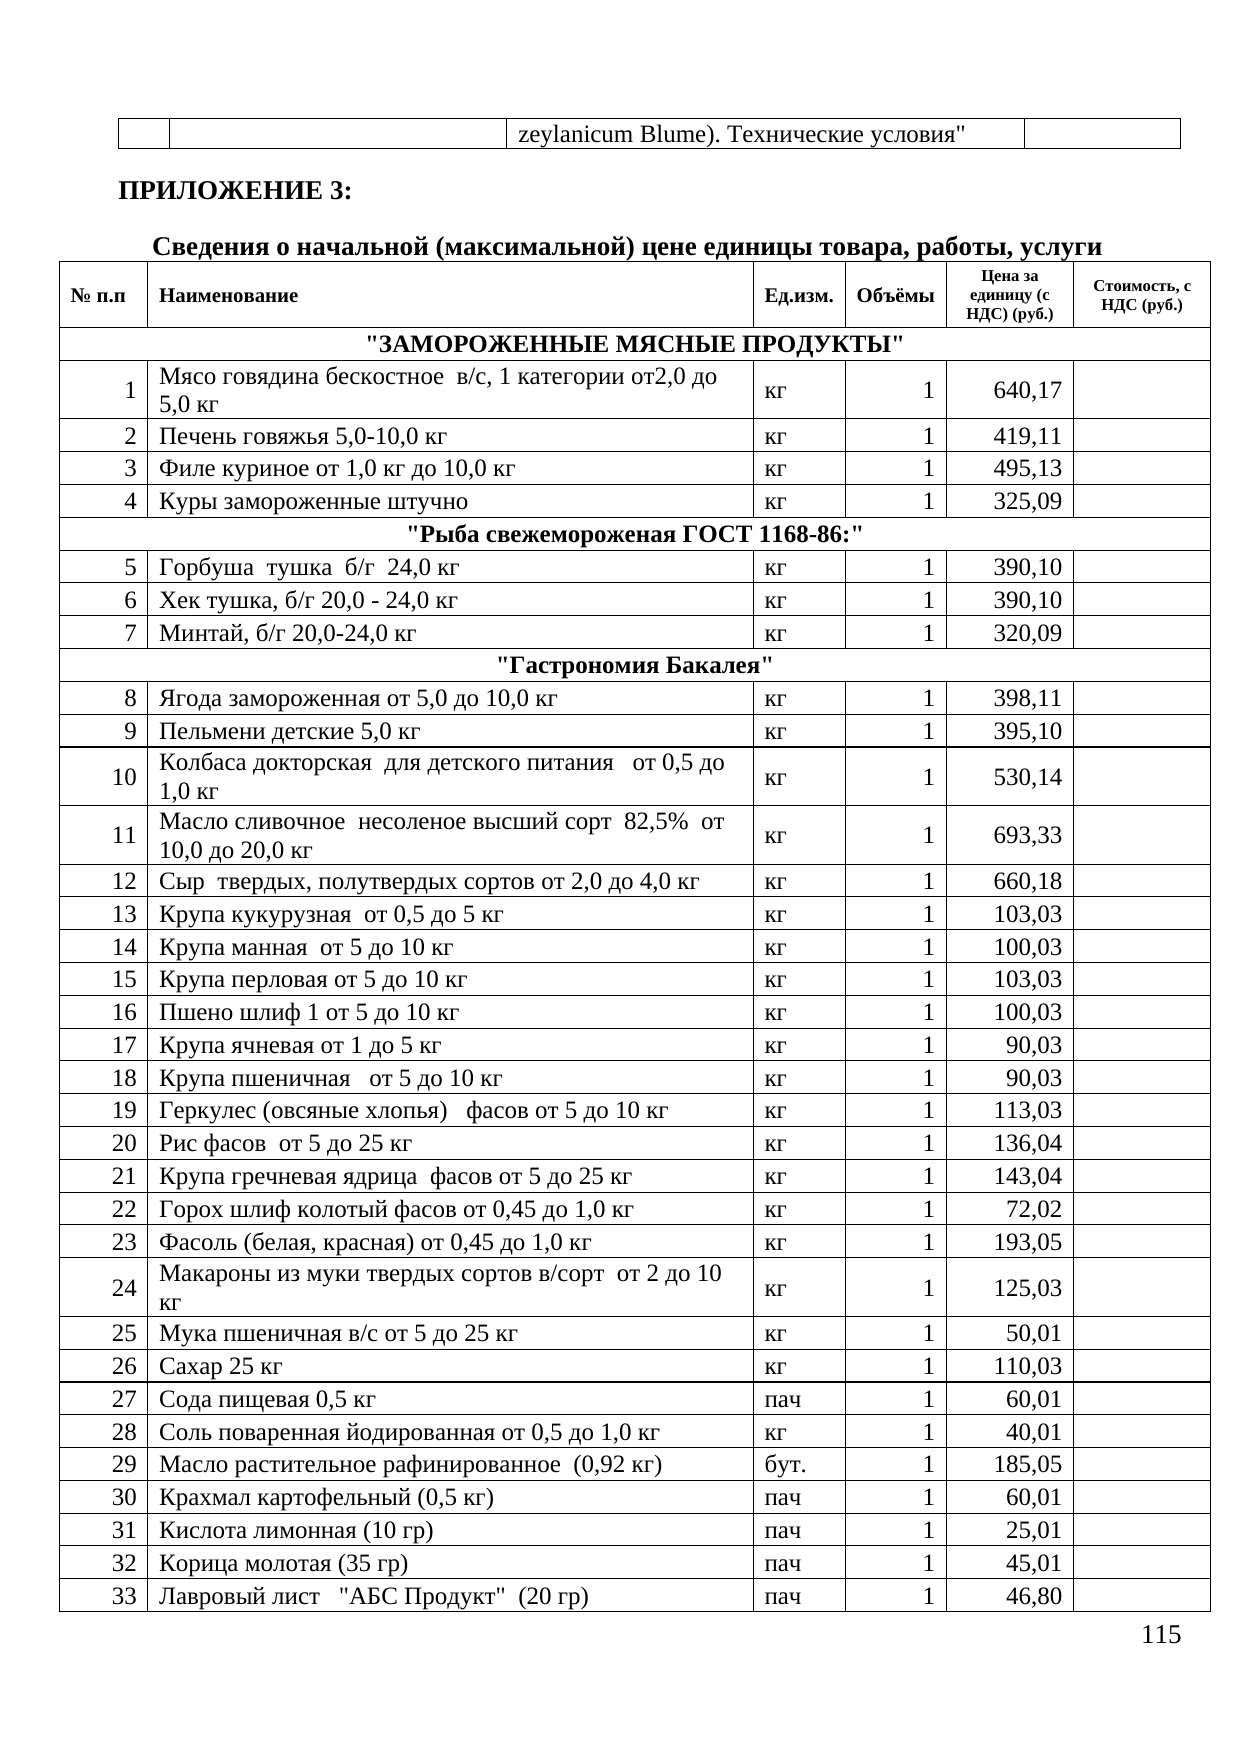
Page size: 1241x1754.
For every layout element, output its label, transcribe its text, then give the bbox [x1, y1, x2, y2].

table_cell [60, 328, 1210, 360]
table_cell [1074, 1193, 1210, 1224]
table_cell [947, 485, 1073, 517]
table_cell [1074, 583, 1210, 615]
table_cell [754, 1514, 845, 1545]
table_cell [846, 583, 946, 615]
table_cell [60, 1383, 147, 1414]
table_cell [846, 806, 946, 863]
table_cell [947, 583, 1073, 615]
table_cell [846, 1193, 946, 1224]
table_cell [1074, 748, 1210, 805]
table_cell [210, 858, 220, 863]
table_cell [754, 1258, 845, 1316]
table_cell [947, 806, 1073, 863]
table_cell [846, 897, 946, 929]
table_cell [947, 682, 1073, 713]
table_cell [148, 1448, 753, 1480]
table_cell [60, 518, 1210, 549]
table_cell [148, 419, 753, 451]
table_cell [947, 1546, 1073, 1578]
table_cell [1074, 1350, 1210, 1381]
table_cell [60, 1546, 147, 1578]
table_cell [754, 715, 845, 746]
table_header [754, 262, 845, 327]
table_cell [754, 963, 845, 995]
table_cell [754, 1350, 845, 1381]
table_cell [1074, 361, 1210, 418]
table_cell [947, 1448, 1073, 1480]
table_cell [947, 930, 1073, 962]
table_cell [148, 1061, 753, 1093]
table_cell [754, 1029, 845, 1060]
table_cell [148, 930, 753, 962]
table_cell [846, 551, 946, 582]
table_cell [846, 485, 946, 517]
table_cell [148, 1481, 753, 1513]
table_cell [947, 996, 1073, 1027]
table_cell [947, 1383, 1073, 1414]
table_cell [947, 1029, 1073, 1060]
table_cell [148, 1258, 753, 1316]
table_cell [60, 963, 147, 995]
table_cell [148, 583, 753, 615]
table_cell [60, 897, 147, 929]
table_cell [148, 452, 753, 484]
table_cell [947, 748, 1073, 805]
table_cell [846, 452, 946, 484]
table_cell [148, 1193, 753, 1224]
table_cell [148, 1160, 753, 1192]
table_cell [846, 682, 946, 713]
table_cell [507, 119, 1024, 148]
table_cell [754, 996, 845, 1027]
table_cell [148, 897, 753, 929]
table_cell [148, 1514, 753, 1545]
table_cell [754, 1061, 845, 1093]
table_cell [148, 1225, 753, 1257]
text Сведения о начальной (максимальной) цене единицы товара, работы, услуги [74, 230, 1181, 261]
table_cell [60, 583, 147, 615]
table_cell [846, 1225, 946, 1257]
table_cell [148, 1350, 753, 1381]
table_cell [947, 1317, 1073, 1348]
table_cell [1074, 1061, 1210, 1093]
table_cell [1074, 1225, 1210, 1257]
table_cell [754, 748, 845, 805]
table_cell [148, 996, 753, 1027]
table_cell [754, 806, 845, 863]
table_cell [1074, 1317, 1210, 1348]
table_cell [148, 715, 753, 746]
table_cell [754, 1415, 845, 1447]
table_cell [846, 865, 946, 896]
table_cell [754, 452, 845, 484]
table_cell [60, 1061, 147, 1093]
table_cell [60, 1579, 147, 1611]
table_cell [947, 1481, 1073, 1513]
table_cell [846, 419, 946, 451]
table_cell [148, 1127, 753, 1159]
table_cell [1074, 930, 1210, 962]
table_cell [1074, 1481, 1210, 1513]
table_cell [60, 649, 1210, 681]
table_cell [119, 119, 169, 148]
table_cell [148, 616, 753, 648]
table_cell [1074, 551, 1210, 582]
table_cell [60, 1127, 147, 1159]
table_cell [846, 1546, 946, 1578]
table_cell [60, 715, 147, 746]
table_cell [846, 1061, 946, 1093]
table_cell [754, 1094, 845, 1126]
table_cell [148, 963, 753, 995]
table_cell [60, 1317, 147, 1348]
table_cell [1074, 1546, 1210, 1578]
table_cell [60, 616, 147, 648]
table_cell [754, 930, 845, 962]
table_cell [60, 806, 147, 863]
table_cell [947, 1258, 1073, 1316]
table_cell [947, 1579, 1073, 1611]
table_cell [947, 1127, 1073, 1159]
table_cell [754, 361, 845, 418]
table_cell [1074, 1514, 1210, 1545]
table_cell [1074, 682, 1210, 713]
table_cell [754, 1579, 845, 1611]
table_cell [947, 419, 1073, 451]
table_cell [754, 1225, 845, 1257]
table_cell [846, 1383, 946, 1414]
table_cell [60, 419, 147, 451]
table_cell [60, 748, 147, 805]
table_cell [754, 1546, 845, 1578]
text ПРИЛОЖЕНИЕ 3: [118, 174, 1181, 205]
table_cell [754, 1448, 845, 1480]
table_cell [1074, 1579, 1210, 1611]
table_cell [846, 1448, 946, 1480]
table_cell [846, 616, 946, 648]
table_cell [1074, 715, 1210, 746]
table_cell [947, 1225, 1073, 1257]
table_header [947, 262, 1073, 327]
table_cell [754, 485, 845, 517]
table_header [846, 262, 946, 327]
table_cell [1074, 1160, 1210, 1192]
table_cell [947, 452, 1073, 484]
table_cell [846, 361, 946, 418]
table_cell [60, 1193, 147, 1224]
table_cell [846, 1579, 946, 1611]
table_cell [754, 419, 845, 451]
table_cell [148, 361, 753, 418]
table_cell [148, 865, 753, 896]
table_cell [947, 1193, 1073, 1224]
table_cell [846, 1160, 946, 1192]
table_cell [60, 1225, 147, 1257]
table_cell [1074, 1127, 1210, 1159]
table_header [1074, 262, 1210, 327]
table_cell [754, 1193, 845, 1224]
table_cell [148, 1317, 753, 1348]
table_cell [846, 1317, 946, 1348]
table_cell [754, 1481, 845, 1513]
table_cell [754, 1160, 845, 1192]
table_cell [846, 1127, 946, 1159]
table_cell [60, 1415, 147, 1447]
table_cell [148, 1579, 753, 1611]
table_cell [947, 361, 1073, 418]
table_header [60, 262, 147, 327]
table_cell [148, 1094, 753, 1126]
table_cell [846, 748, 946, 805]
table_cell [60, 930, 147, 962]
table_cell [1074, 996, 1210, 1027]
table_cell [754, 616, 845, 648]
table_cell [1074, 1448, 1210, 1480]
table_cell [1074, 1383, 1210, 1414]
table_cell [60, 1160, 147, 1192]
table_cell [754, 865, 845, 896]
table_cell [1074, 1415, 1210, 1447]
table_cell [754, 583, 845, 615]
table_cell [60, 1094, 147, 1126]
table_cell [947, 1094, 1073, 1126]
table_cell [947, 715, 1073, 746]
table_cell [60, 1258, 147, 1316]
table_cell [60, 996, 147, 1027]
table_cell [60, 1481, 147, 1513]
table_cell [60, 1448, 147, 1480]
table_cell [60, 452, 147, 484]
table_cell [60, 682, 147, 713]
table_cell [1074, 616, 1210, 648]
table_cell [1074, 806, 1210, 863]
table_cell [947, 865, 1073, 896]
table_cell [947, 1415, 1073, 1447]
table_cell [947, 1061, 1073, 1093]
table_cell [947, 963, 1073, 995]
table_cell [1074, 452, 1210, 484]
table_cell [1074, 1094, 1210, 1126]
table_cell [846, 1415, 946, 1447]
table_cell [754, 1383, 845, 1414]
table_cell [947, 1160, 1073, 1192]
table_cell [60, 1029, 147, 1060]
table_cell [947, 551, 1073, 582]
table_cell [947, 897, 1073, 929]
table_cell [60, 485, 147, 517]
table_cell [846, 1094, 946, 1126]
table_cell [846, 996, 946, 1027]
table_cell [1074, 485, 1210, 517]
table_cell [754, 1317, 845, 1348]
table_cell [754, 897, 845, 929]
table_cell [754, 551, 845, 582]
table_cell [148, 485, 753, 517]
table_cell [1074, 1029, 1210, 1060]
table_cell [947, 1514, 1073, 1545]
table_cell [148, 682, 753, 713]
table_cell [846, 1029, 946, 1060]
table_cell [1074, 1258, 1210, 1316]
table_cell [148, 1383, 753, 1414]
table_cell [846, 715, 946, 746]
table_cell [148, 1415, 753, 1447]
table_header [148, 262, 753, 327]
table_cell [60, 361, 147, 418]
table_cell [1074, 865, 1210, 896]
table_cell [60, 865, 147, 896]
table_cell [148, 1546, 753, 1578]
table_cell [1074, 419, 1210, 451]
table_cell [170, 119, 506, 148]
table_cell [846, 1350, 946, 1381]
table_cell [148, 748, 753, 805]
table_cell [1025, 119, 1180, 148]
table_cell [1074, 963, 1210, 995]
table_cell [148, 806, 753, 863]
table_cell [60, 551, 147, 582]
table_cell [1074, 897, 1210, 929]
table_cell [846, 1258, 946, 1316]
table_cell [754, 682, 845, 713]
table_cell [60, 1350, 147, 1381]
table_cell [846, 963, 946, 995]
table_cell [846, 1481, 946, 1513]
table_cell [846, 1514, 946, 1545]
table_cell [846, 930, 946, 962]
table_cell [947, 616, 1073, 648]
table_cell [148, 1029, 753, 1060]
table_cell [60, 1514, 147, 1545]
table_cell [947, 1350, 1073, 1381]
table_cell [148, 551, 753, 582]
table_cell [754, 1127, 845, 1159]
